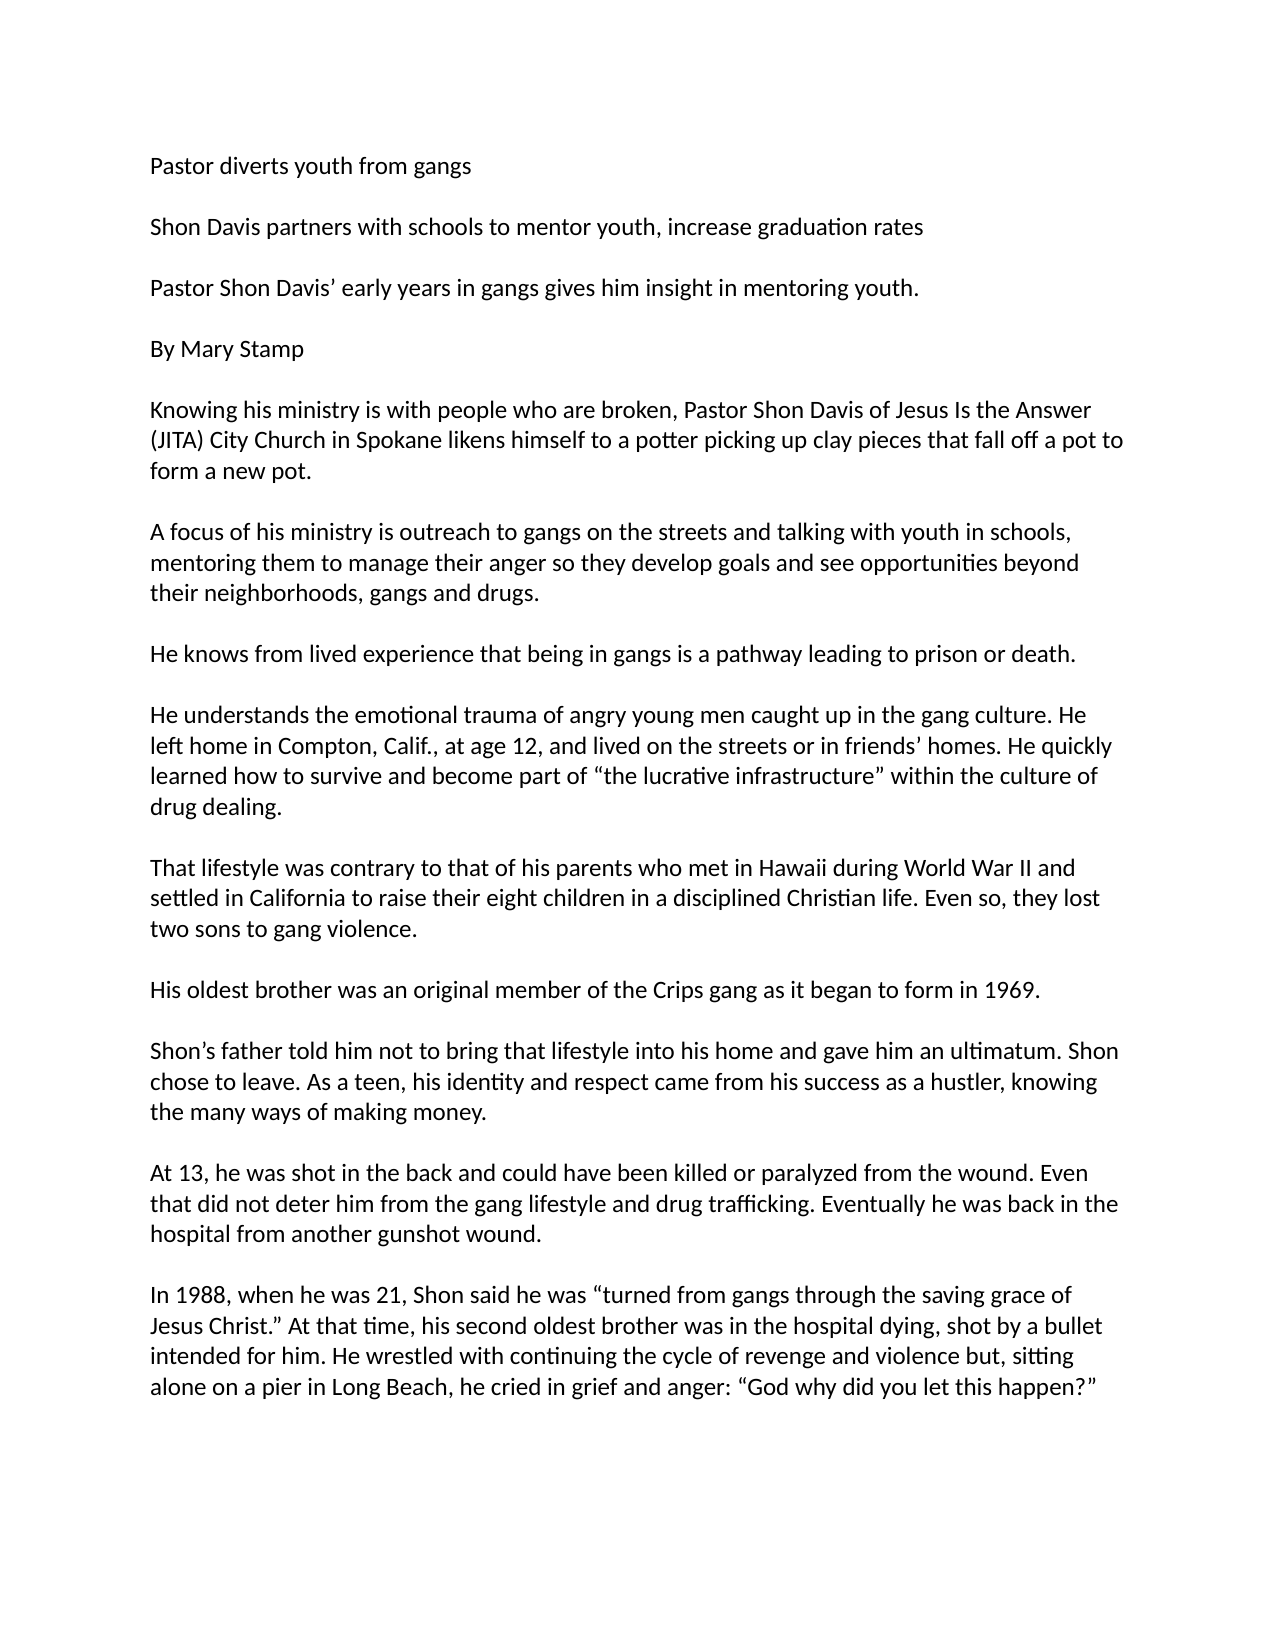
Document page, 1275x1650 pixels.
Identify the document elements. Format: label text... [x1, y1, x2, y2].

text At 13, he was shot in the back and could have been killed or paralyzed from the wound. Even that did not deter him from the gang lifestyle and drug trafficking. Eventually he was back in the hospital from another gunshot wound. [150, 1157, 1125, 1249]
text Pastor diverts youth from gangs [150, 150, 1125, 181]
text Pastor Shon Davis’ early years in gangs gives him insight in mentoring youth. [150, 272, 1125, 303]
text That lifestyle was contrary to that of his parents who met in Hawaii during World War II and settled in California to raise their eight children in a disciplined Christian life. Even so, they lost two sons to gang violence. [150, 852, 1125, 943]
text Shon Davis partners with schools to mentor youth, increase graduation rates [150, 211, 1125, 242]
text Shon’s father told him not to bring that lifestyle into his home and gave him an ultimatum. Shon chose to leave. As a teen, his identity and respect came from his success as a hustler, knowing the many ways of making money. [150, 1035, 1125, 1127]
text His oldest brother was an original member of the Crips gang as it began to form in 1969. [150, 974, 1125, 1004]
text He knows from lived experience that being in gangs is a pathway leading to prison or death. [150, 638, 1125, 669]
text He understands the emotional trauma of angry young men caught up in the gang culture. He left home in Compton, Calif., at age 12, and lived on the streets or in friends’ homes. He quickly learned how to survive and become part of “the lucrative infrastructure” within the culture of drug dealing. [150, 699, 1125, 821]
text In 1988, when he was 21, Shon said he was “turned from gangs through the saving grace of Jesus Christ.” At that time, his second oldest brother was in the hospital dying, shot by a bullet intended for him. He wrestled with continuing the cycle of revenge and violence but, sitting alone on a pier in Long Beach, he cried in grief and anger: “God why did you let this happen?” [150, 1279, 1125, 1401]
text Knowing his ministry is with people who are broken, Pastor Shon Davis of Jesus Is the Answer (JITA) City Church in Spokane likens himself to a potter picking up clay pieces that fall off a pot to form a new pot. [150, 394, 1125, 486]
text By Mary Stamp [150, 333, 1125, 364]
text A focus of his ministry is outreach to gangs on the streets and talking with youth in schools, mentoring them to manage their anger so they develop goals and see opportunities beyond their neighborhoods, gangs and drugs. [150, 516, 1125, 608]
